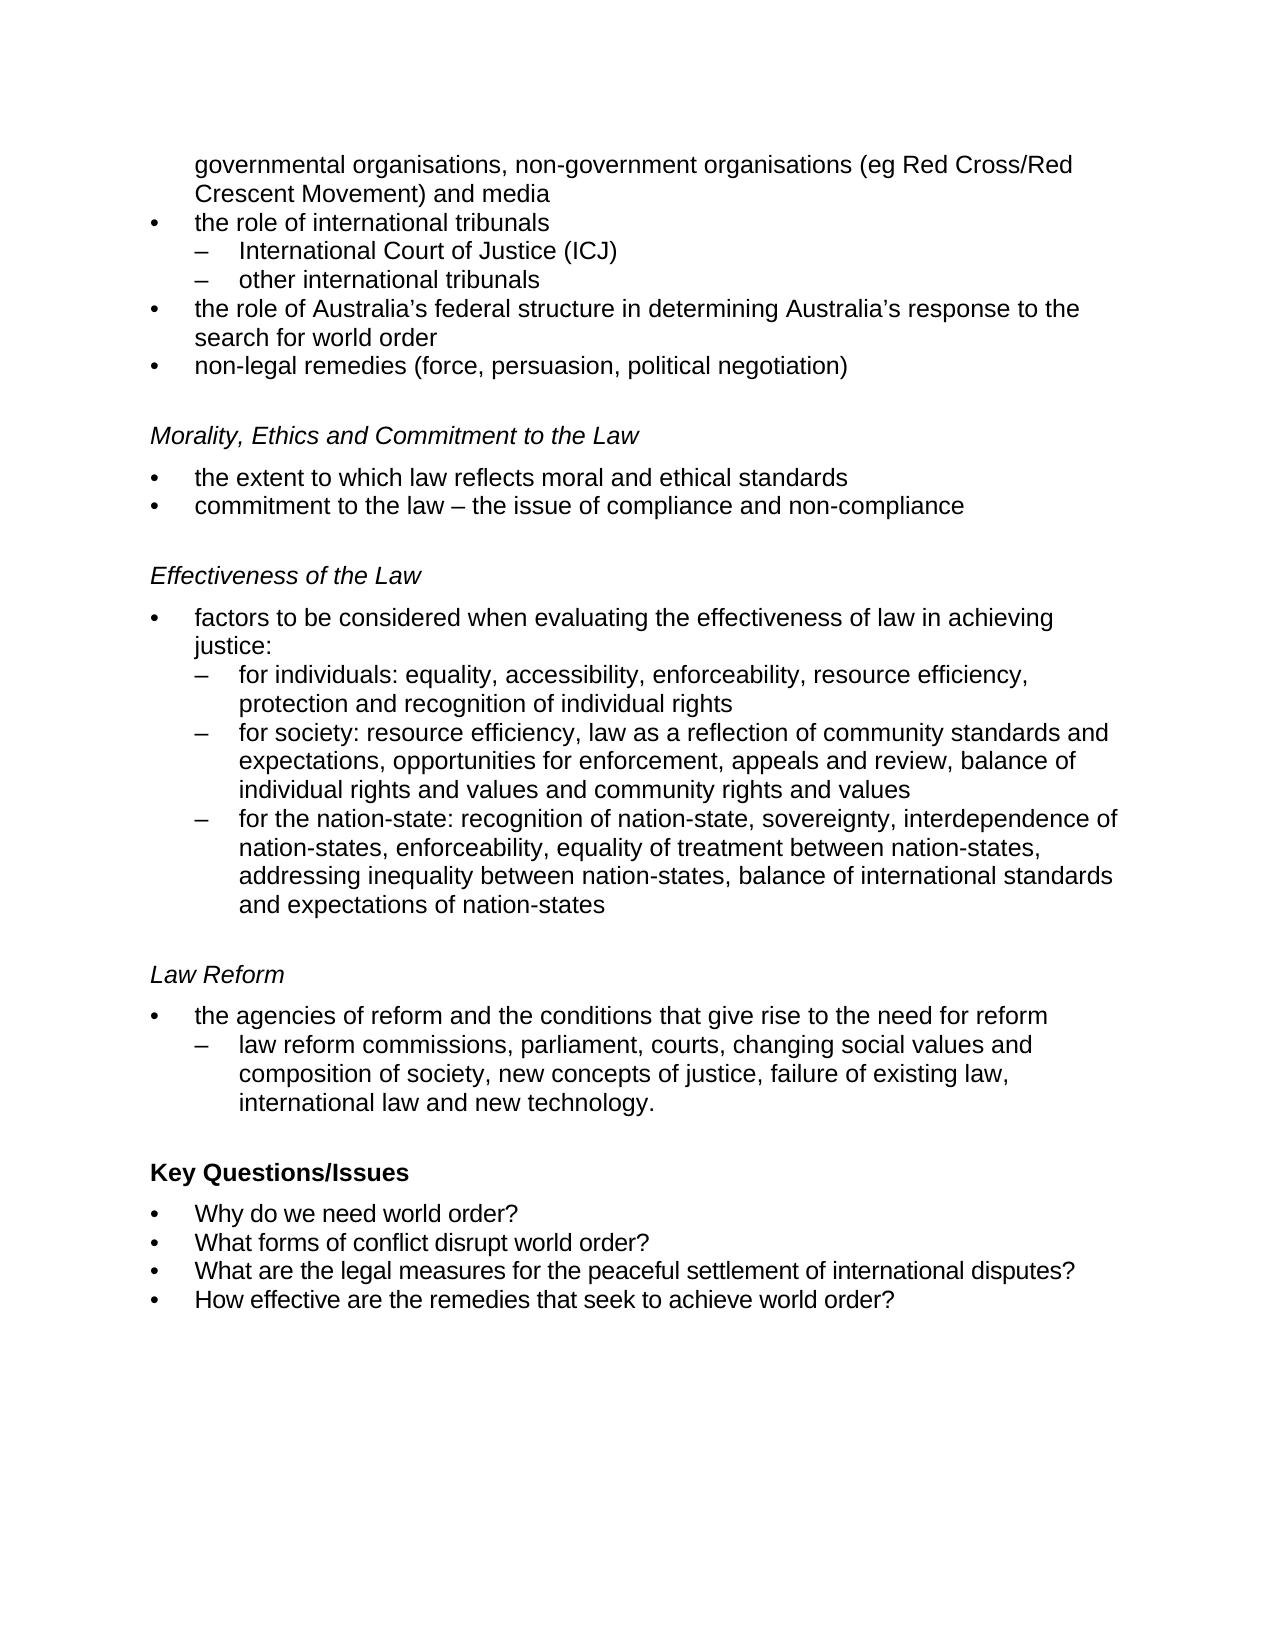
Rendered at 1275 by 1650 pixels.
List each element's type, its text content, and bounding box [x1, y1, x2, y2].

text • commitment to the law – the issue of compliance and non-compliance [150, 491, 1125, 520]
text Law Reform [150, 960, 1125, 989]
text – law reform commissions, parliament, courts, changing social values and composition of society, new concepts of justice, failure of existing law, international law and new technology. [194, 1030, 1125, 1116]
text Effectiveness of the Law [150, 561, 1125, 590]
text – for individuals: equality, accessibility, enforceability, resource efficiency, protection and recognition of individual rights [194, 660, 1125, 717]
text • non-legal remedies (force, persuasion, political negotiation) [150, 351, 1125, 380]
text – for society: resource efficiency, law as a reflection of community standards and expectations, opportunities for enforcement, appeals and review, balance of individual rights and values and community rights and values [194, 717, 1125, 804]
text • factors to be considered when evaluating the effectiveness of law in achieving justice: [150, 602, 1125, 660]
text • the extent to which law reflects moral and ethical standards [150, 462, 1125, 491]
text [150, 150, 1125, 207]
text • the agencies of reform and the conditions that give rise to the need for reform [150, 1001, 1125, 1030]
text Morality, Ethics and Commitment to the Law [150, 421, 1125, 450]
text • What forms of conflict disrupt world order? [150, 1227, 1125, 1256]
text – for the nation-state: recognition of nation-state, sovereignty, interdependence of nation-states, enforceability, equality of treatment between nation-states, addressing inequality between nation-states, balance of international standards and expectations of nation-states [194, 804, 1125, 919]
subtitle Key Questions/Issues [150, 1157, 1125, 1186]
text • Why do we need world order? [150, 1199, 1125, 1227]
text – International Court of Justice (ICJ) [194, 236, 1125, 265]
text • the role of Australia’s federal structure in determining Australia’s response to the search for world order [150, 294, 1125, 351]
text • What are the legal measures for the peaceful settlement of international disputes? [150, 1256, 1125, 1285]
text • How effective are the remedies that seek to achieve world order? [150, 1285, 1125, 1314]
text – other international tribunals [194, 265, 1125, 294]
text • the role of international tribunals [150, 207, 1125, 236]
